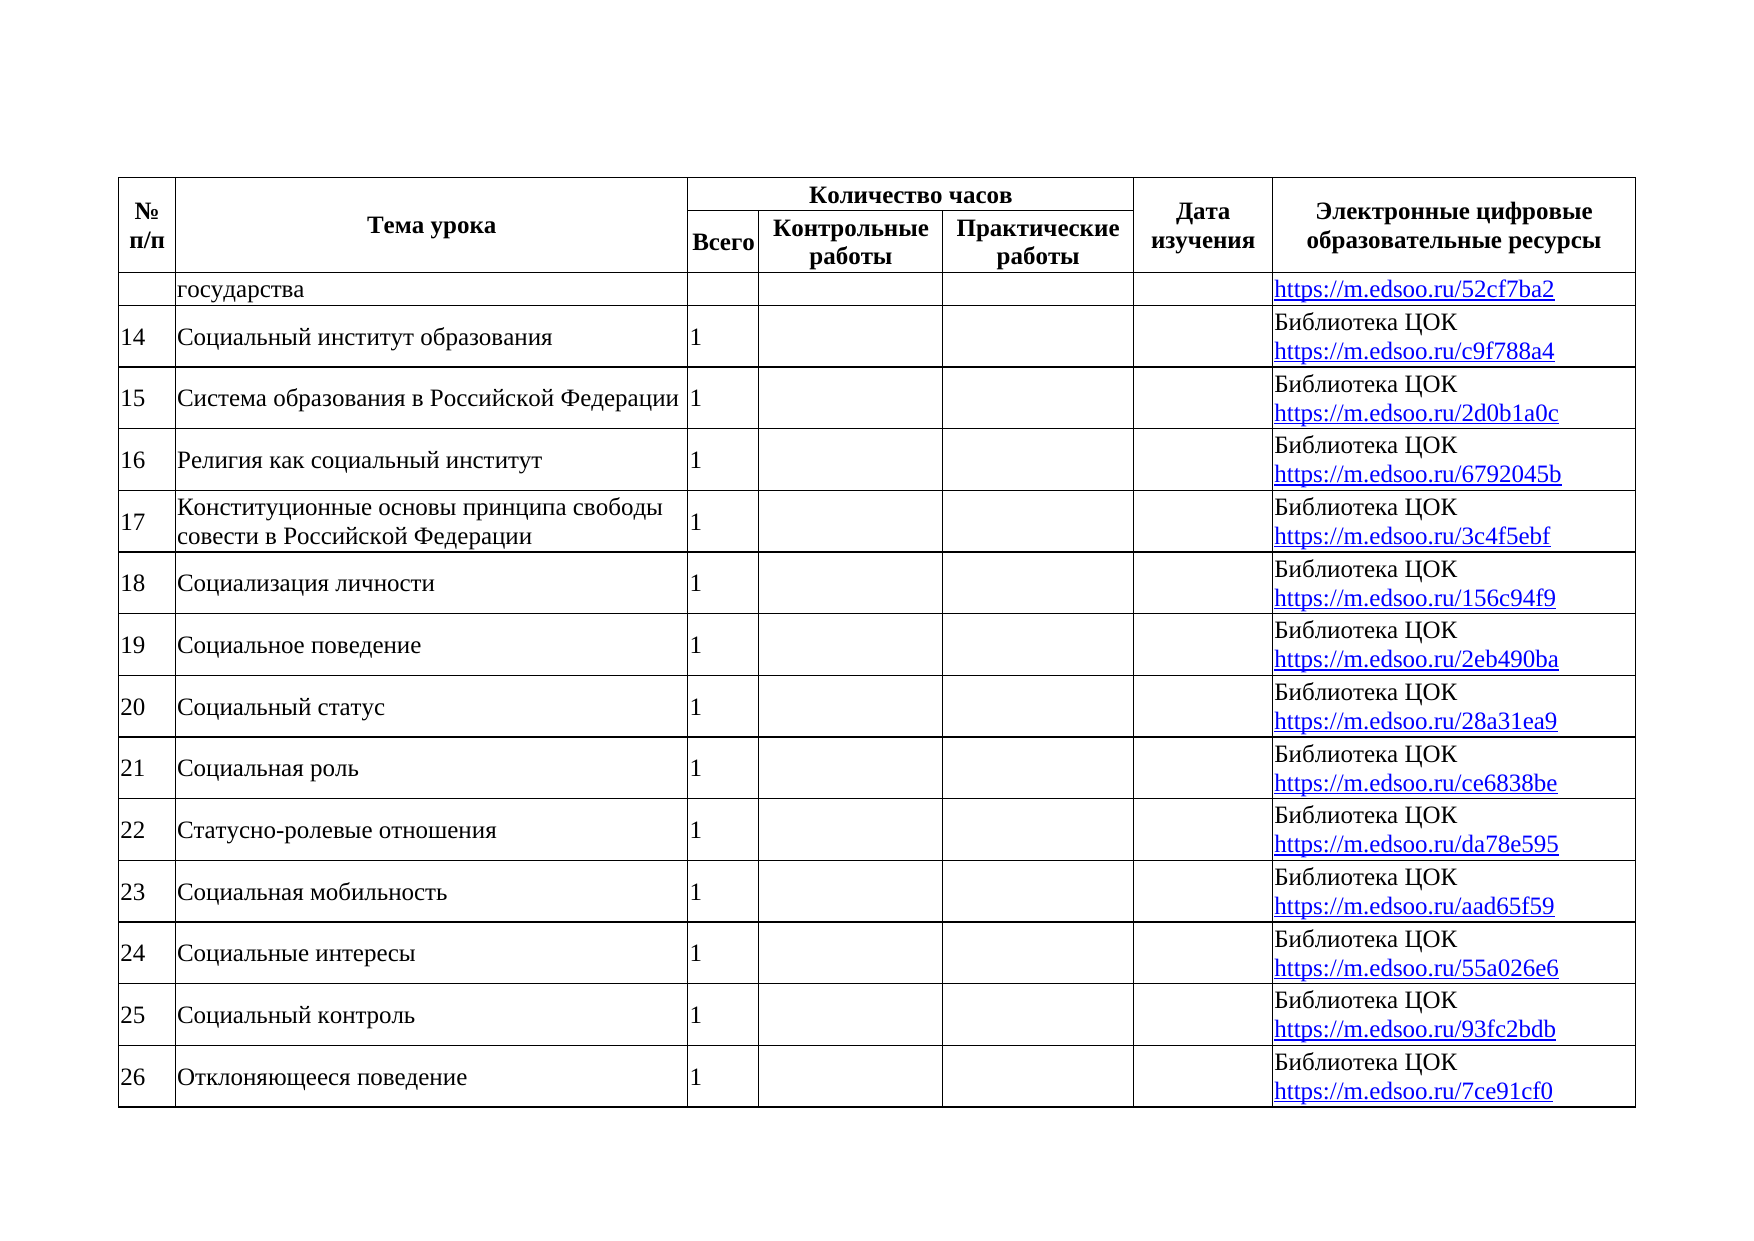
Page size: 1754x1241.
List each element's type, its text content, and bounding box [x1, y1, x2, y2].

table_cell [759, 923, 942, 983]
table_cell Библиотека ЦОК https://m.edsoo.ru/aad65f59 [1273, 861, 1635, 921]
table_cell [943, 429, 1133, 490]
table_cell [943, 861, 1133, 921]
table_cell [943, 491, 1133, 551]
table_cell Библиотека ЦОК https://m.edsoo.ru/93fc2bdb [1273, 984, 1635, 1045]
table_cell Библиотека ЦОК https://m.edsoo.ru/7ce91cf0 [1273, 1046, 1635, 1106]
table_cell 24 [119, 923, 175, 983]
table_cell [1134, 799, 1272, 860]
table_cell 1 [688, 614, 758, 675]
table_cell [759, 273, 942, 305]
table_cell 1 [688, 273, 758, 305]
table_cell 1 [688, 861, 758, 921]
table_cell [943, 923, 1133, 983]
table_cell 1 [688, 676, 758, 736]
table_cell [1134, 429, 1272, 490]
table_cell Религия как социальный институт [176, 429, 687, 490]
table_cell Библиотека ЦОК https://m.edsoo.ru/156c94f9 [1273, 553, 1635, 613]
table_cell Система образования в Российской Федерации [176, 368, 687, 428]
table_cell 1 [688, 368, 758, 428]
table_cell Социальные интересы [176, 923, 687, 983]
table_cell Библиотека ЦОК https://m.edsoo.ru/c9f788a4 [1273, 306, 1635, 366]
table_cell Конституционные основы принципа свободы совести в Российской Федерации [176, 491, 687, 551]
table_cell [1134, 273, 1272, 305]
table_cell Практические работы [943, 211, 1133, 272]
table_cell Библиотека ЦОК https://m.edsoo.ru/2eb490ba [1273, 614, 1635, 675]
table_cell [943, 614, 1133, 675]
table_cell [943, 738, 1133, 798]
table_cell [943, 553, 1133, 613]
table_cell 16 [119, 429, 175, 490]
table_cell [759, 984, 942, 1045]
table_cell Социальный институт образования [176, 306, 687, 366]
table_cell 15 [119, 368, 175, 428]
table_cell Библиотека ЦОК https://m.edsoo.ru/ce6838be [1273, 738, 1635, 798]
table_cell Библиотека ЦОК https://m.edsoo.ru/3c4f5ebf [1273, 491, 1635, 551]
table_header Количество часов [688, 178, 1133, 210]
table_cell [759, 306, 942, 366]
table_cell 1 [688, 491, 758, 551]
table_cell 1 [688, 1046, 758, 1106]
table_cell [1134, 306, 1272, 366]
table_cell 26 [119, 1046, 175, 1106]
table_cell [1134, 984, 1272, 1045]
table_cell Всего [688, 211, 758, 272]
table_cell Библиотека ЦОК https://m.edsoo.ru/2d0b1a0c [1273, 368, 1635, 428]
table_cell [759, 553, 942, 613]
table_cell Социальная мобильность [176, 861, 687, 921]
table_cell Библиотека ЦОК https://m.edsoo.ru/da78e595 [1273, 799, 1635, 860]
table_cell Социальный статус [176, 676, 687, 736]
table_cell Социальный контроль [176, 984, 687, 1045]
table_cell [759, 861, 942, 921]
table_cell [1134, 614, 1272, 675]
table_cell 22 [119, 799, 175, 860]
table_cell [943, 1046, 1133, 1106]
table_cell 17 [119, 491, 175, 551]
table_cell [943, 676, 1133, 736]
table_cell [943, 273, 1133, 305]
table_cell [1134, 738, 1272, 798]
table_cell [1134, 553, 1272, 613]
table_cell 19 [119, 614, 175, 675]
table_cell [759, 491, 942, 551]
table_cell [1134, 676, 1272, 736]
table_cell [1134, 1046, 1272, 1106]
table_cell [759, 429, 942, 490]
table_cell [943, 984, 1133, 1045]
table_header Дата изучения [1134, 178, 1272, 272]
table_cell Социализация личности [176, 553, 687, 613]
table_cell 1 [688, 738, 758, 798]
table_cell Библиотека ЦОК https://m.edsoo.ru/55a026e6 [1273, 923, 1635, 983]
table_cell [759, 799, 942, 860]
table_cell Библиотека ЦОК https://m.edsoo.ru/28a31ea9 [1273, 676, 1635, 736]
table_cell 1 [688, 923, 758, 983]
table_cell Библиотека ЦОК https://m.edsoo.ru/6792045b [1273, 429, 1635, 490]
table_cell [943, 368, 1133, 428]
table_cell [759, 738, 942, 798]
table_cell 1 [688, 553, 758, 613]
table_cell 1 [688, 306, 758, 366]
table_cell 13 [119, 273, 175, 305]
table_cell 1 [688, 984, 758, 1045]
table_cell 1 [688, 429, 758, 490]
table_cell Статусно-ролевые отношения [176, 799, 687, 860]
table_cell Контрольные работы [759, 211, 942, 272]
table_cell [1134, 923, 1272, 983]
table_cell [1134, 861, 1272, 921]
table_cell 18 [119, 553, 175, 613]
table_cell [176, 273, 687, 305]
table_cell 23 [119, 861, 175, 921]
table_cell Социальное поведение [176, 614, 687, 675]
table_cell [1273, 273, 1635, 305]
table_header Тема урока [176, 178, 687, 272]
table_cell 20 [119, 676, 175, 736]
table_cell [1134, 491, 1272, 551]
table_cell 25 [119, 984, 175, 1045]
table_cell 14 [119, 306, 175, 366]
table_cell [759, 368, 942, 428]
table_cell [759, 614, 942, 675]
table_cell [943, 306, 1133, 366]
table_cell [1134, 368, 1272, 428]
table_cell [759, 1046, 942, 1106]
table_cell 21 [119, 738, 175, 798]
table_header Электронные цифровые образовательные ресурсы [1273, 178, 1635, 272]
table_cell 1 [688, 799, 758, 860]
table_cell [943, 799, 1133, 860]
table_cell Отклоняющееся поведение [176, 1046, 687, 1106]
table_cell Социальная роль [176, 738, 687, 798]
table_cell [759, 676, 942, 736]
table_header № п/п [119, 178, 175, 272]
